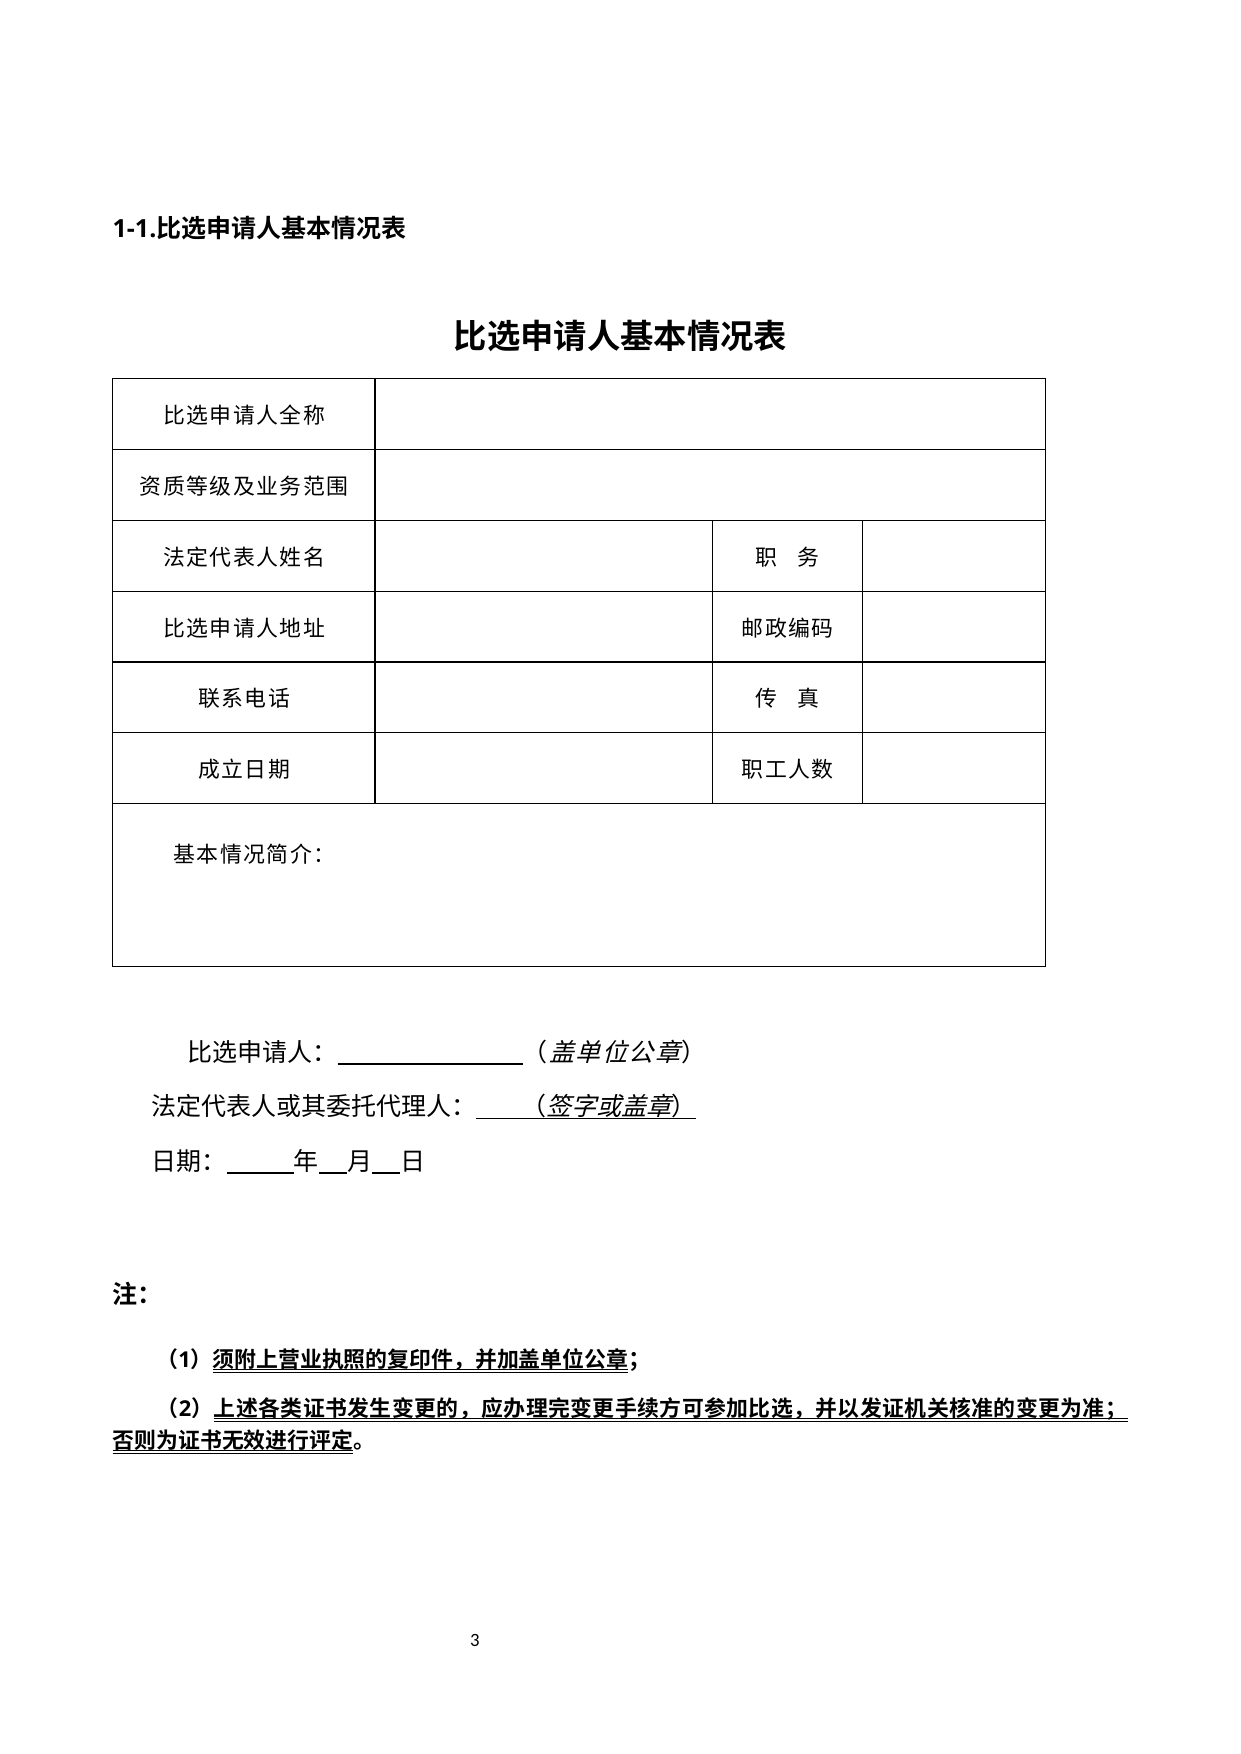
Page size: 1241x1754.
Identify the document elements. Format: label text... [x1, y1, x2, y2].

table_cell 基本情况简介： [113, 804, 1045, 966]
table_cell 联系电话 [113, 663, 374, 732]
table_cell [376, 450, 1045, 520]
table_cell 传 真 [713, 663, 862, 732]
table_cell 成立日期 [113, 733, 374, 803]
text 1-1.比选申请人基本情况表 [112, 194, 1128, 259]
table_header 比选申请人全称 [113, 379, 374, 449]
table_cell [863, 592, 1045, 661]
table_cell [863, 521, 1045, 591]
text 日期： 年 月 日 [112, 1141, 1128, 1177]
text （1）须附上营业执照的复印件，并加盖单位公章； [112, 1325, 1128, 1390]
table_cell 职 务 [713, 521, 862, 591]
text 比选申请人基本情况表 [112, 301, 1128, 366]
table_cell [376, 592, 712, 661]
table_cell 比选申请人地址 [113, 592, 374, 661]
text 比选申请人： （盖单位公章） [112, 1032, 1128, 1068]
table_cell [376, 733, 712, 803]
text 法定代表人或其委托代理人： （签字或盖章） [112, 1087, 1128, 1123]
table_cell 资质等级及业务范围 [113, 450, 374, 520]
text （2）上述各类证书发生变更的，应办理完变更手续方可参加比选，并以发证机关核准的变更为准；否则为证书无效进行评定。 [112, 1390, 1128, 1455]
text 注： [112, 1260, 1128, 1325]
table_cell [376, 521, 712, 591]
table_cell [863, 663, 1045, 732]
table_cell [376, 663, 712, 732]
table_cell 邮政编码 [713, 592, 862, 661]
table_cell 职工人数 [713, 733, 862, 803]
table_cell [863, 733, 1045, 803]
table_cell 法定代表人姓名 [113, 521, 374, 591]
table_header [376, 379, 1045, 449]
